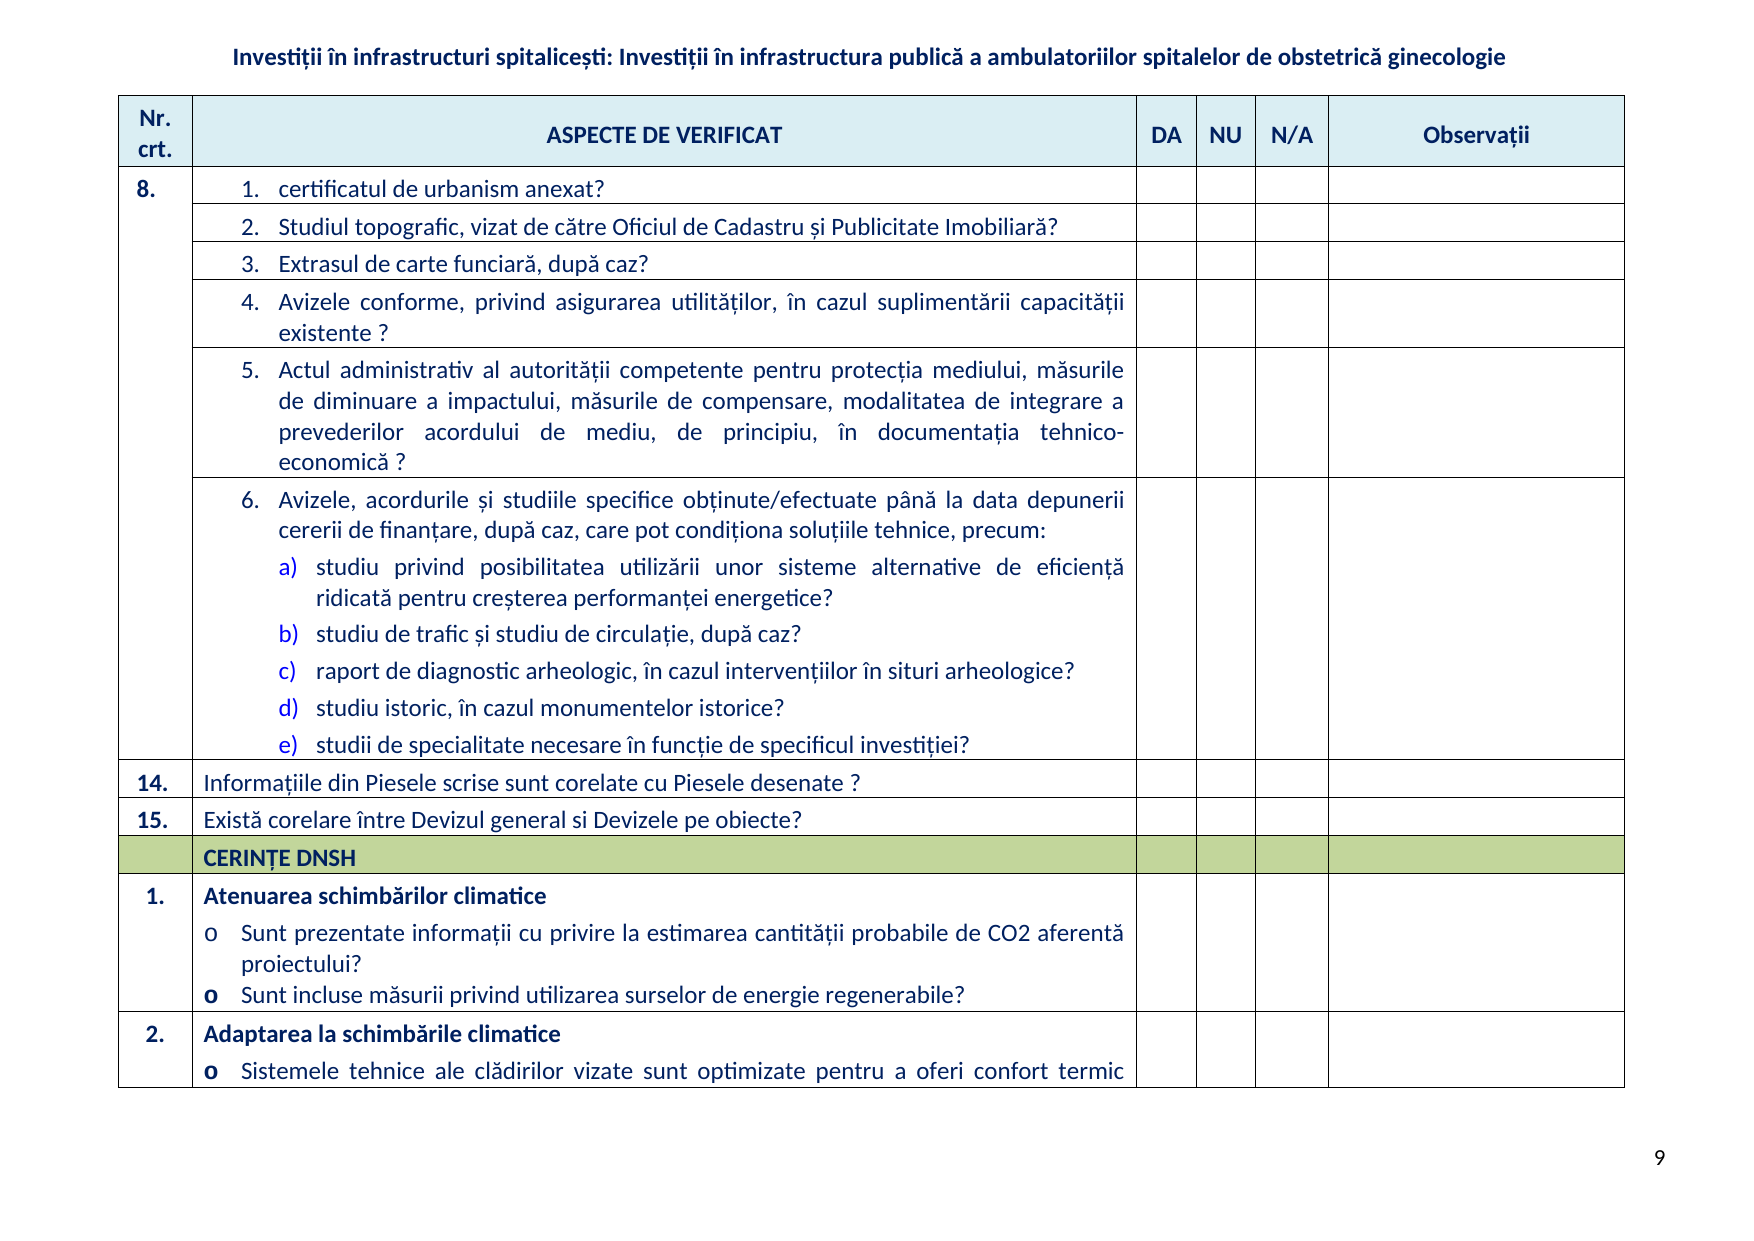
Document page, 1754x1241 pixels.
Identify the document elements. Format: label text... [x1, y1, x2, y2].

table_cell Informațiile din Piesele scrise sunt corelate cu Piesele desenate ? [193, 760, 1136, 797]
table_cell [119, 798, 192, 835]
table_cell Studiul topografic, vizat de către Oficiul de Cadastru şi Publicitate Imobiliară? [193, 204, 1136, 241]
table_cell [1197, 760, 1255, 797]
table_cell [119, 760, 192, 797]
table_cell [1197, 798, 1255, 835]
table_cell Atenuarea schimbărilor climatice Sunt prezentate informații cu privire la estimarea cantității probabile de CO2 aferentă proiectului? Sunt incluse măsurii privind utilizarea surselor de energie regenerabile? [193, 874, 1136, 1011]
table_cell [1329, 478, 1624, 759]
table_cell CERINȚE DNSH [193, 836, 1136, 873]
table_cell [1329, 167, 1624, 203]
table_cell [1197, 874, 1255, 1011]
table_cell [1137, 242, 1196, 279]
table_cell [1137, 167, 1196, 203]
table_cell [1197, 836, 1255, 873]
table_cell [1329, 874, 1624, 1011]
table_cell [1197, 167, 1255, 203]
table_cell [1329, 798, 1624, 835]
table_cell [119, 836, 192, 873]
table_cell certificatul de urbanism anexat? [193, 167, 1136, 203]
table_cell [1329, 760, 1624, 797]
table_cell [1329, 348, 1624, 477]
table_cell [1256, 1012, 1328, 1087]
table_cell [1329, 836, 1624, 873]
table_cell [1329, 242, 1624, 279]
table_cell [1256, 874, 1328, 1011]
table_cell [1329, 204, 1624, 241]
table_cell Extrasul de carte funciară, după caz? [193, 242, 1136, 279]
table_cell Avizele, acordurile şi studiile specifice obținute/efectuate până la data depunerii cererii de finanțare, după caz, care pot condiționa soluțiile tehnice, precum: studiu privind posibilitatea utilizării unor sisteme alternative de eficiență ridicată pentru creșterea performanței energetice? studiu de trafic şi studiu de circulaţie, după caz? raport de diagnostic arheologic, în cazul intervențiilor în situri arheologice? studiu istoric, în cazul monumentelor istorice? studii de specialitate necesare în funcţie de specificul investiţiei? [193, 478, 1136, 759]
table_cell [1197, 1012, 1255, 1087]
table_cell [1137, 798, 1196, 835]
table_cell [1197, 348, 1255, 477]
table_cell Există corelare între Devizul general si Devizele pe obiecte? [193, 798, 1136, 835]
table_cell [1329, 280, 1624, 347]
table_cell [1137, 1012, 1196, 1087]
table_cell [1256, 280, 1328, 347]
table_cell [1256, 760, 1328, 797]
table_cell [1197, 242, 1255, 279]
table_cell [1256, 836, 1328, 873]
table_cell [193, 1012, 1136, 1087]
table_cell [1137, 760, 1196, 797]
table_cell [1197, 478, 1255, 759]
table_cell [1256, 478, 1328, 759]
table_cell [1197, 280, 1255, 347]
table_cell [1137, 348, 1196, 477]
table_header DA [1137, 96, 1196, 166]
table_cell [1329, 1012, 1624, 1087]
table_cell [1256, 242, 1328, 279]
table_header Nr. crt. [119, 96, 192, 166]
table_cell [1256, 167, 1328, 203]
table_cell [1256, 348, 1328, 477]
table_cell 2. [119, 1012, 192, 1087]
table_cell [1137, 280, 1196, 347]
table_cell [1137, 836, 1196, 873]
table_cell 1. [119, 874, 192, 1011]
table_cell [1197, 204, 1255, 241]
table_cell [1256, 798, 1328, 835]
table_cell Actul administrativ al autorității competente pentru protecția mediului, măsurile de diminuare a impactului, măsurile de compensare, modalitatea de integrare a prevederilor acordului de mediu, de principiu, în documentația tehnico-economică ? [193, 348, 1136, 477]
table_cell Avizele conforme, privind asigurarea utilităților, în cazul suplimentării capacității existente ? [193, 280, 1136, 347]
table_header NU [1197, 96, 1255, 166]
table_cell [1256, 204, 1328, 241]
table_header N/A [1256, 96, 1328, 166]
table_cell [1137, 874, 1196, 1011]
table_header ASPECTE DE VERIFICAT [193, 96, 1136, 166]
table_cell [1137, 478, 1196, 759]
table_header Observații [1329, 96, 1624, 166]
table_cell [1137, 204, 1196, 241]
